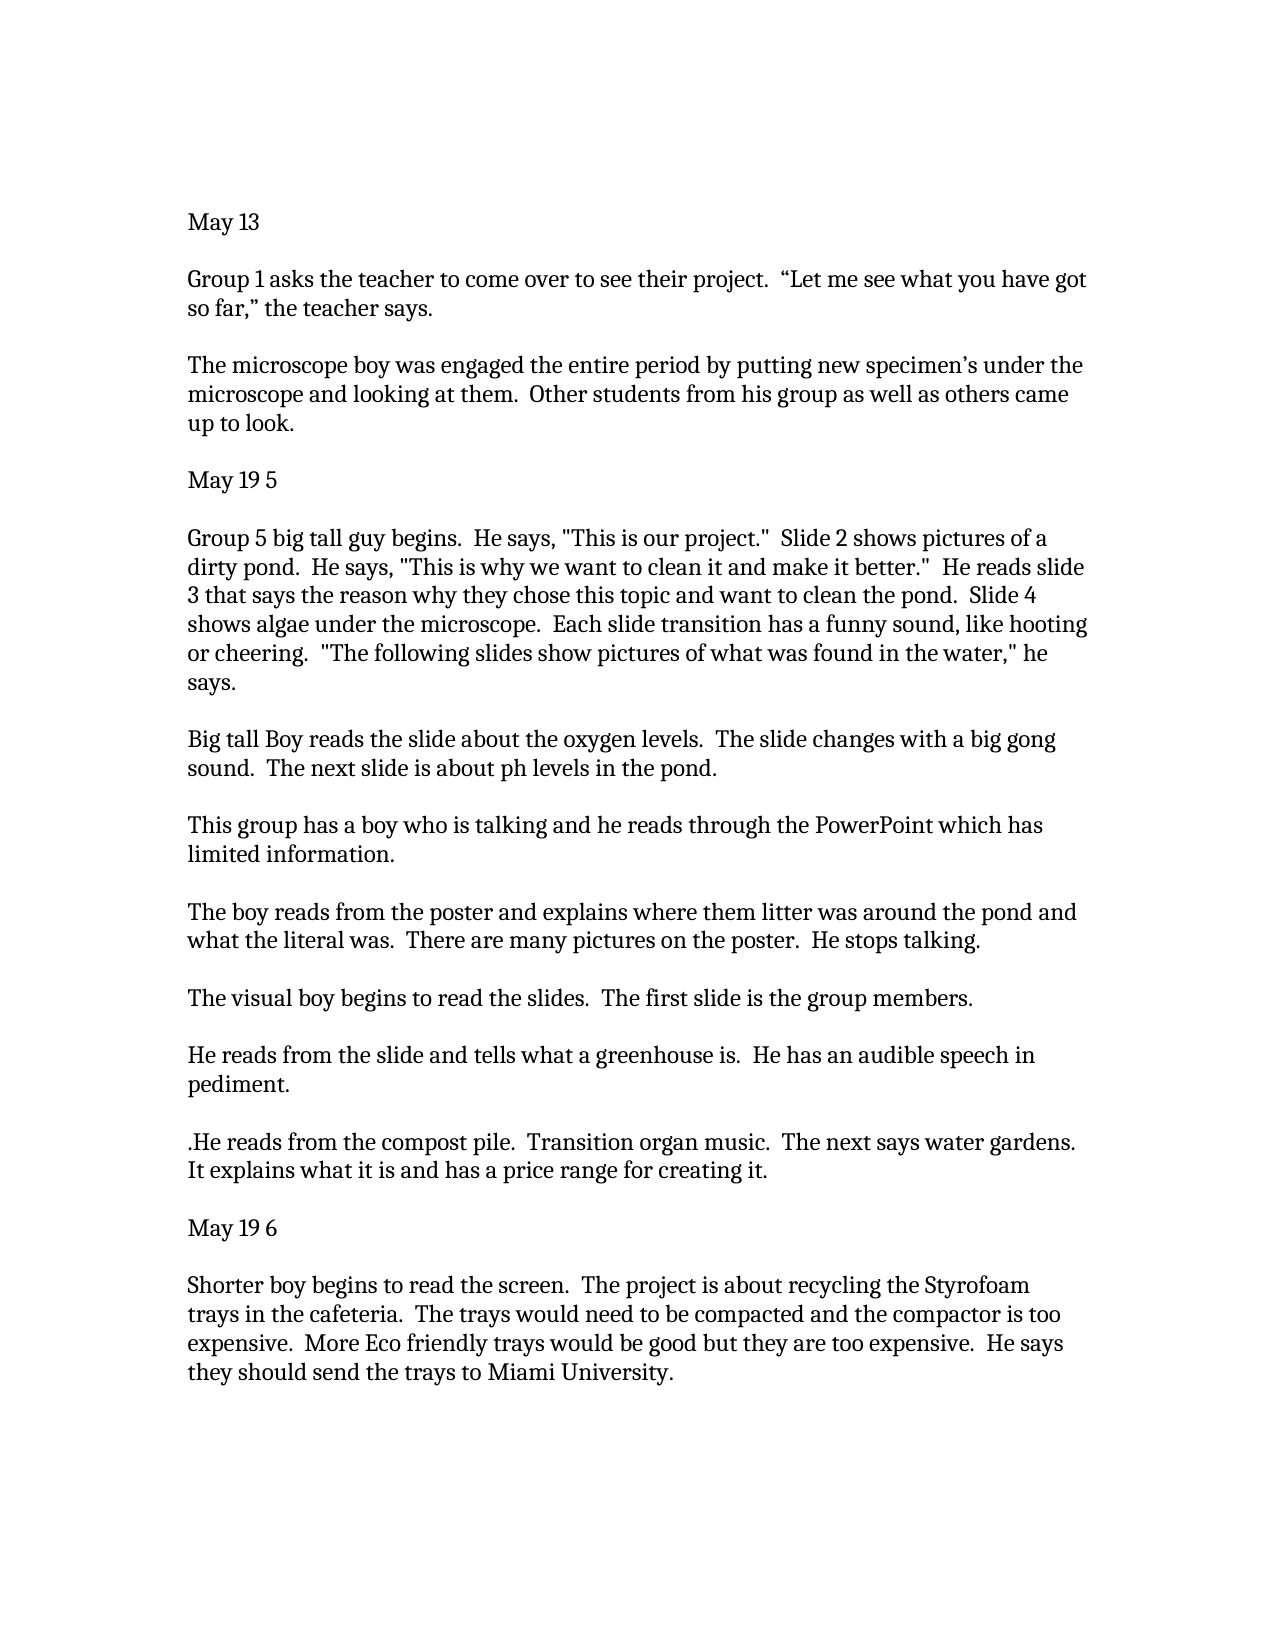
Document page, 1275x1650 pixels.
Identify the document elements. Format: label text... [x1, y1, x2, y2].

text May 13 [187, 207, 1087, 236]
text .He reads from the compost pile. Transition organ music. The next says water gardens. It explains what it is and has a price range for creating it. [187, 1127, 1087, 1185]
text May 19 5 [187, 466, 1087, 495]
text Big tall Boy reads the slide about the oxygen levels. The slide changes with a big gong sound. The next slide is about ph levels in the pond. [187, 725, 1087, 782]
text This group has a boy who is talking and he reads through the PowerPoint which has limited information. [187, 811, 1087, 869]
text Group 1 asks the teacher to come over to see their project. “Let me see what you have got so far,” the teacher says. [187, 265, 1087, 322]
text The visual boy begins to read the slides. The first slide is the group members. [187, 984, 1087, 1012]
text He reads from the slide and tells what a greenhouse is. He has an audible speech in pediment. [187, 1041, 1087, 1099]
text May 19 6 [187, 1214, 1087, 1242]
text The microscope boy was engaged the entire period by putting new specimen’s under the microscope and looking at them. Other students from his group as well as others came up to look. [187, 351, 1087, 437]
text Group 5 big tall guy begins. He says, "This is our project." Slide 2 shows pictures of a dirty pond. He says, "This is why we want to clean it and make it better." He reads slide 3 that says the reason why they chose this topic and want to clean the pond. Slide 4 shows algae under the microscope. Each slide transition has a funny sound, like hooting or cheering. "The following slides show pictures of what was found in the water," he says. [187, 524, 1087, 696]
text Shorter boy begins to read the screen. The project is about recycling the Styrofoam trays in the cafeteria. The trays would need to be compacted and the compactor is too expensive. More Eco friendly trays would be good but they are too expensive. He says they should send the trays to Miami University. [187, 1271, 1087, 1415]
text The boy reads from the poster and explains where them litter was around the pond and what the literal was. There are many pictures on the poster. He stops talking. [187, 897, 1087, 955]
